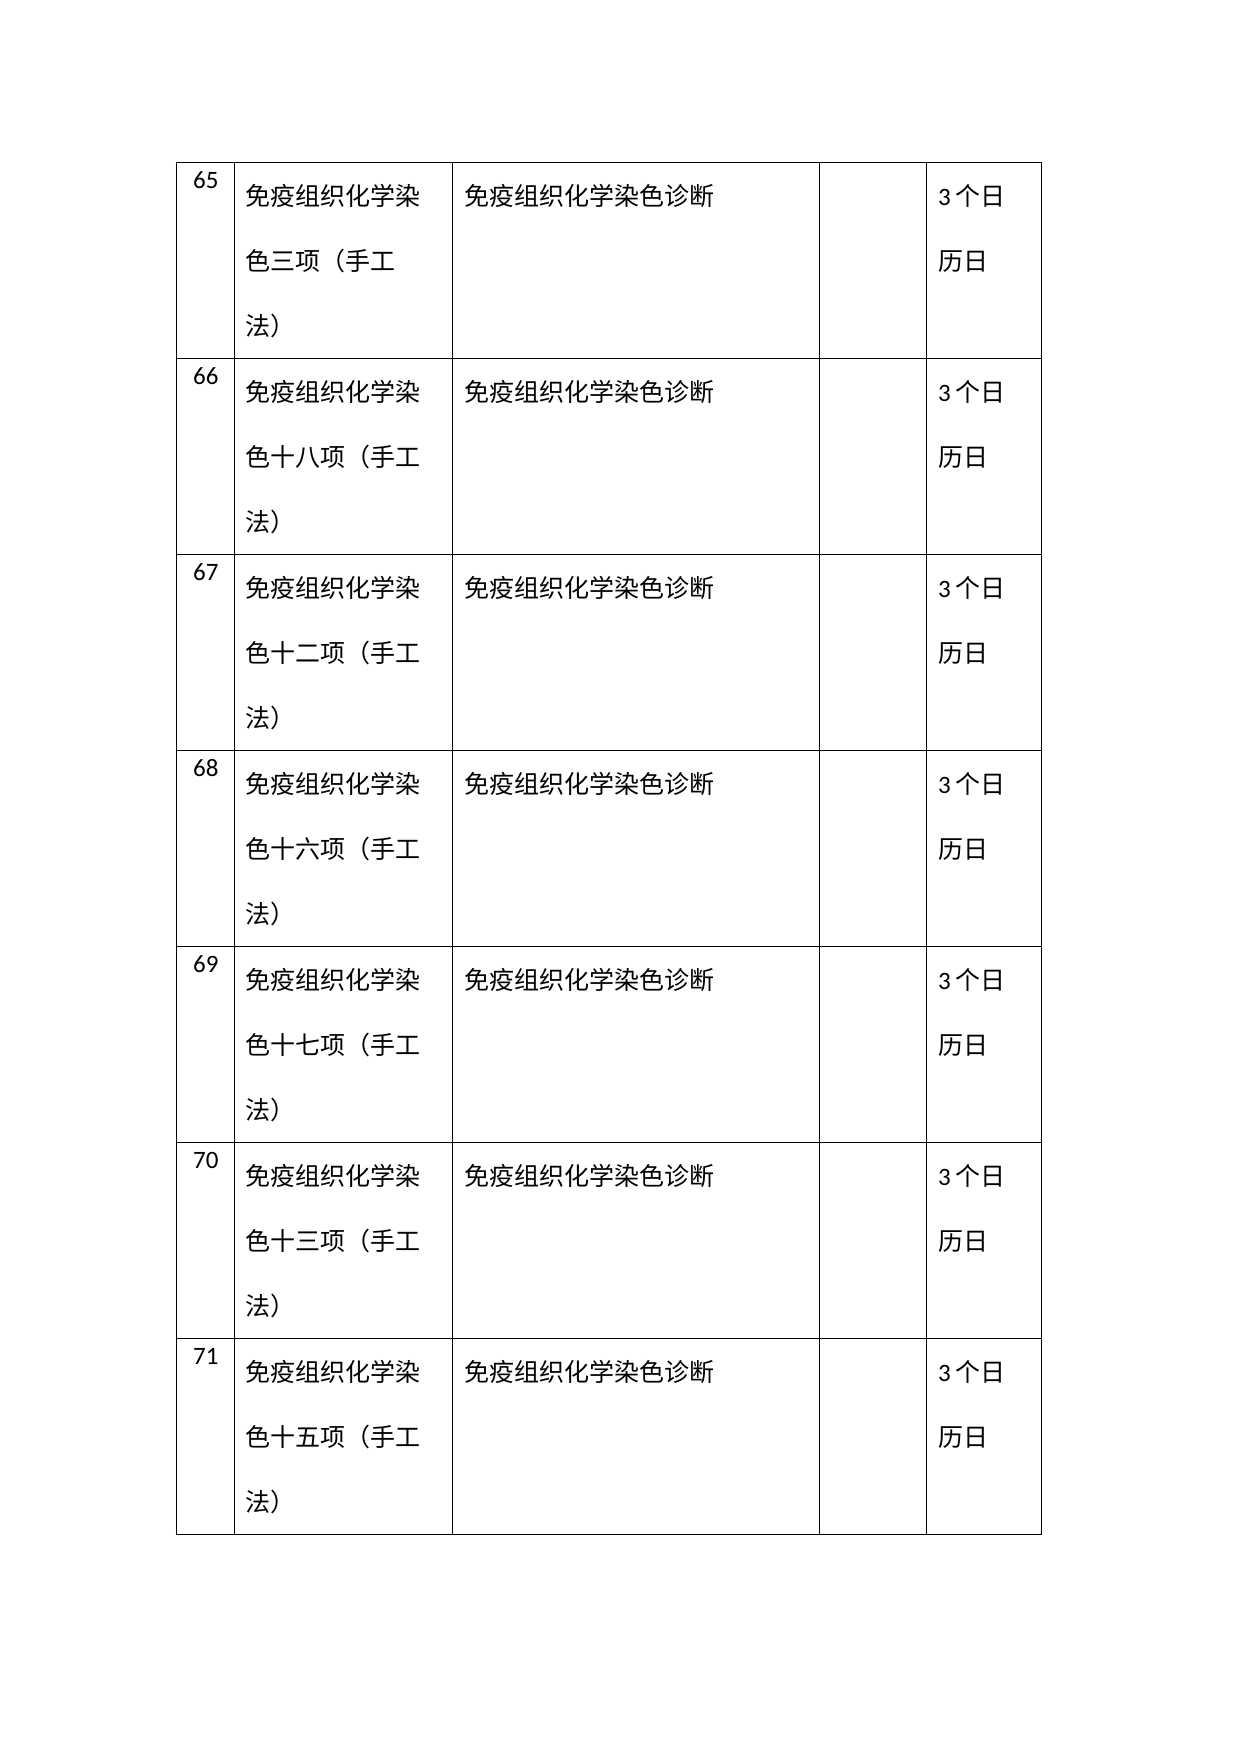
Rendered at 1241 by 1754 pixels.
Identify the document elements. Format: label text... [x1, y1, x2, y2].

table_cell 免疫组织化学染色诊断 [453, 555, 819, 750]
table_cell [820, 947, 926, 1142]
table_cell 65 [177, 163, 234, 358]
table_cell 免疫组织化学染色十六项（手工法） [235, 751, 452, 946]
table_cell 免疫组织化学染色三项（手工法） [235, 163, 452, 358]
table_cell [820, 163, 926, 358]
table_cell 3个日历日 [927, 359, 1041, 554]
table_cell [820, 555, 926, 750]
table_cell 3个日历日 [927, 555, 1041, 750]
table_cell [820, 1143, 926, 1338]
table_cell 免疫组织化学染色诊断 [453, 1339, 819, 1534]
table_cell 3个日历日 [927, 1143, 1041, 1338]
table_cell 免疫组织化学染色诊断 [453, 947, 819, 1142]
table_cell 70 [177, 1143, 234, 1338]
table_cell [820, 751, 926, 946]
table_cell 3个日历日 [927, 1339, 1041, 1534]
table_cell 免疫组织化学染色诊断 [453, 359, 819, 554]
table_cell 免疫组织化学染色十八项（手工法） [235, 359, 452, 554]
table_cell [820, 1339, 926, 1534]
table_cell 免疫组织化学染色十二项（手工法） [235, 555, 452, 750]
table_cell 3个日历日 [927, 751, 1041, 946]
table_cell 67 [177, 555, 234, 750]
table_cell 免疫组织化学染色十三项（手工法） [235, 1143, 452, 1338]
table_cell 免疫组织化学染色诊断 [453, 163, 819, 358]
table_cell [820, 359, 926, 554]
table_cell 68 [177, 751, 234, 946]
table_cell 71 [177, 1339, 234, 1534]
table_cell 免疫组织化学染色十五项（手工法） [235, 1339, 452, 1534]
table_cell 66 [177, 359, 234, 554]
table_cell 免疫组织化学染色诊断 [453, 1143, 819, 1338]
table_cell 3个日历日 [927, 163, 1041, 358]
table_cell 免疫组织化学染色十七项（手工法） [235, 947, 452, 1142]
table_cell 免疫组织化学染色诊断 [453, 751, 819, 946]
table_cell 3个日历日 [927, 947, 1041, 1142]
table_cell 69 [177, 947, 234, 1142]
